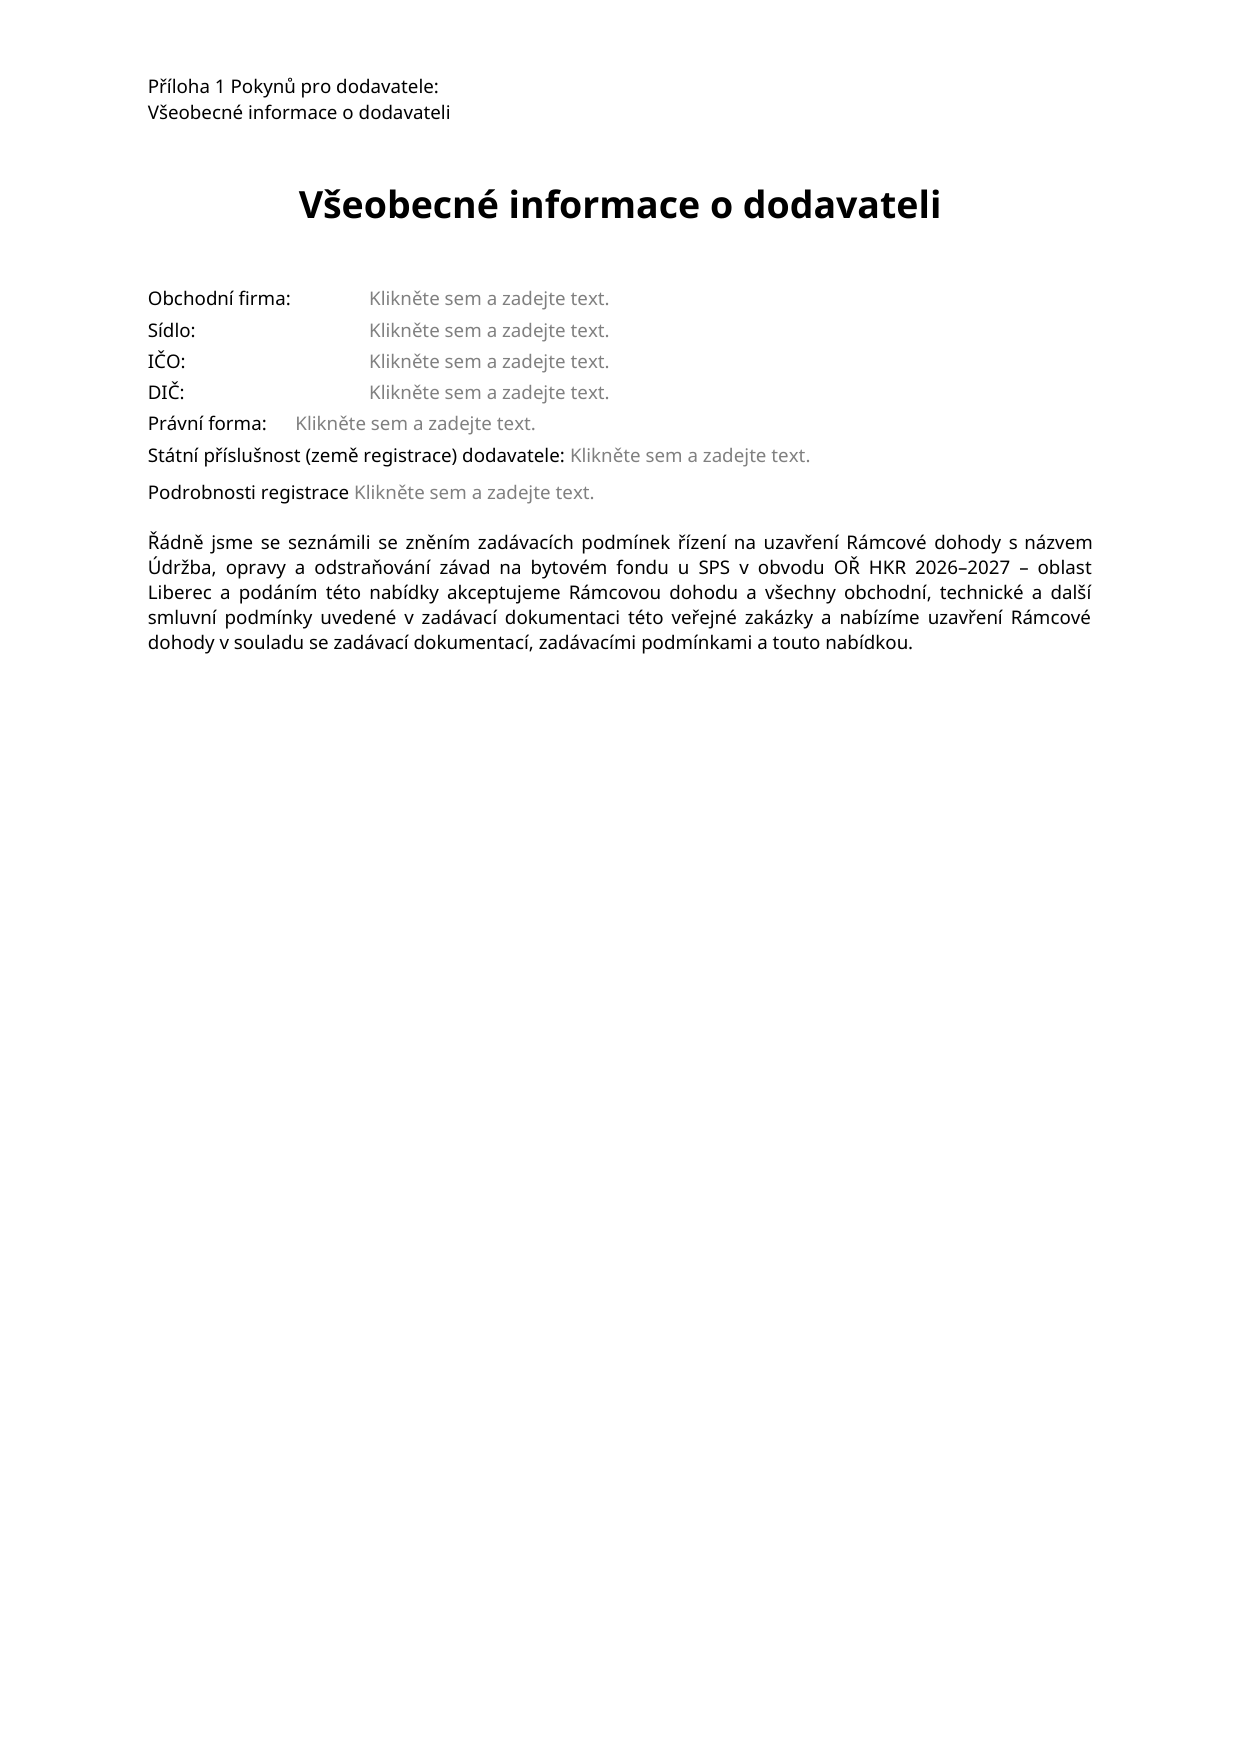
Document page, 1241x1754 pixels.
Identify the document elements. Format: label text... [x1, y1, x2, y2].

text IČO: [148, 348, 1093, 373]
title Všeobecné informace o dodavateli [148, 178, 1093, 229]
text Právní forma: [148, 411, 1093, 436]
text Obchodní firma: [148, 286, 1093, 311]
text DIČ: [148, 379, 1093, 404]
text Sídlo: [148, 317, 1093, 342]
text Podrobnosti registrace [148, 479, 1093, 504]
text Řádně jsme se seznámili se zněním zadávacích podmínek řízení na uzavření Rámcové dohody s názvem Údržba, opravy a odstraňování závad na bytovém fondu u SPS v obvodu OŘ HKR 2026–2027 – oblast Liberec a podáním této nabídky akceptujeme Rámcovou dohodu a všechny obchodní, technické a další smluvní podmínky uvedené v zadávací dokumentaci této veřejné zakázky a nabízíme uzavření Rámcové dohody v souladu se zadávací dokumentací, zadávacími podmínkami a touto nabídkou. [148, 529, 1093, 654]
text Státní příslušnost (země registrace) dodavatele: [148, 442, 1093, 467]
